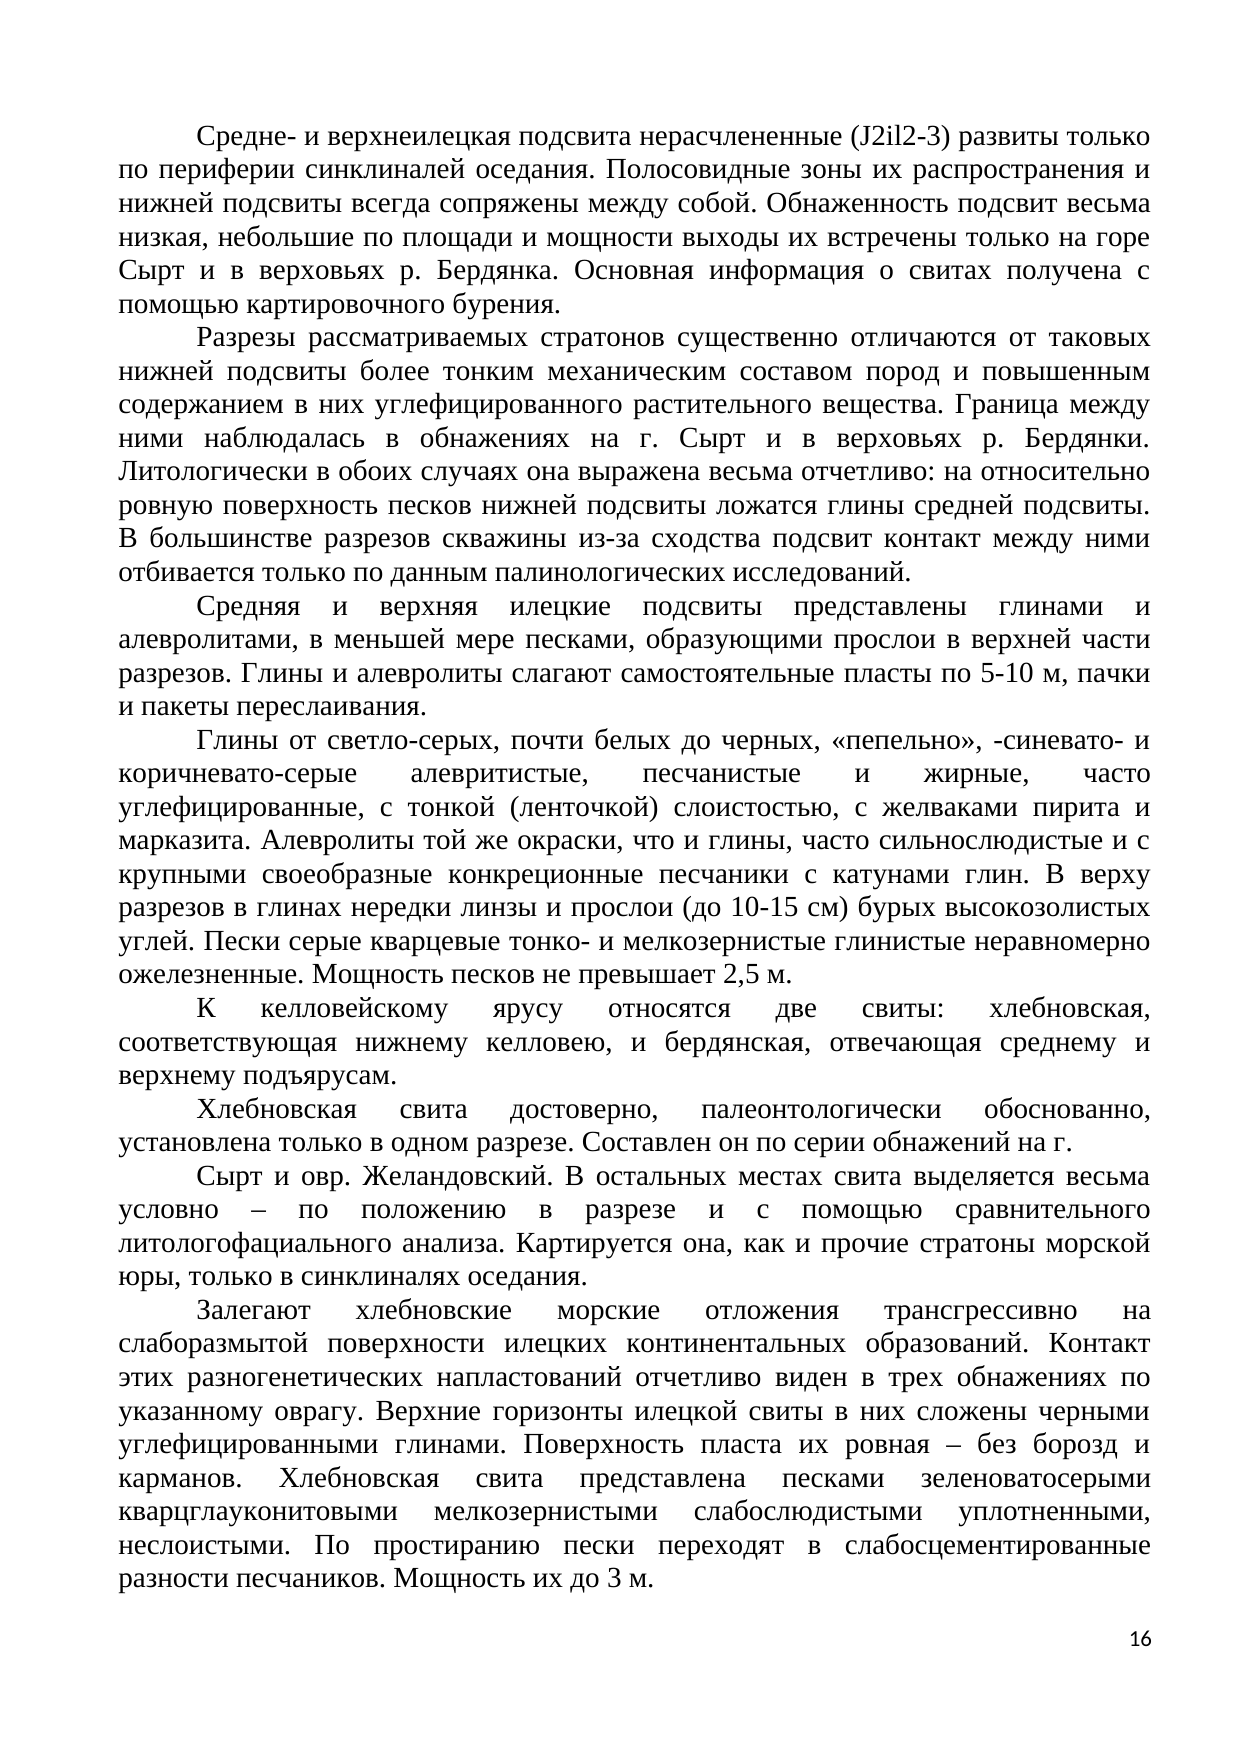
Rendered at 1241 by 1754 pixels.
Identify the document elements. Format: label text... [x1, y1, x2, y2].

text К келловейскому ярусу относятся две свиты: хлебновская, соответствующая нижнему келловею, и бердянская, отвечающая среднему и верхнему подъярусам. [118, 990, 1152, 1091]
text Средняя и верхняя илецкие подсвиты представлены глинами и алевролитами, в меньшей мере песками, образующими прослои в верхней части разрезов. Глины и алевролиты слагают самостоятельные пласты по 5-10 м, пачки и пакеты переслаивания. [118, 588, 1152, 722]
text Глины от светло-серых, почти белых до черных, «пепельно», -синевато- и коричневато-серые алевритистые, песчанистые и жирные, часто углефицированные, с тонкой (ленточкой) слоистостью, с желваками пирита и марказита. Алевролиты той же окраски, что и глины, часто сильнослюдистые и с крупными своеобразные конкреционные песчаники с катунами глин. В верху разрезов в глинах нередки линзы и прослои (до 10-15 см) бурых высокозолистых углей. Пески серые кварцевые тонко- и мелкозернистые глинистые неравномерно ожелезненные. Мощность песков не превышает 2,5 м. [118, 722, 1152, 990]
text Хлебновская свита достоверно, палеонтологически обоснованно, установлена только в одном разрезе. Составлен он по серии обнажений на г. [118, 1091, 1152, 1158]
text Средне- и верхнеилецкая подсвита нерасчлененные (J2il2-3) развиты только по периферии синклиналей оседания. Полосовидные зоны их распространения и нижней подсвиты всегда сопряжены между собой. Обнаженность подсвит весьма низкая, небольшие по площади и мощности выходы их встречены только на горе Сырт и в верховьях р. Бердянка. Основная информация о свитах получена с помощью картировочного бурения. [118, 118, 1152, 319]
text Разрезы рассматриваемых стратонов существенно отличаются от таковых нижней подсвиты более тонким механическим составом пород и повышенным содержанием в них углефицированного растительного вещества. Граница между ними наблюдалась в обнажениях на г. Сырт и в верховьях р. Бердянки. Литологически в обоих случаях она выражена весьма отчетливо: на относительно ровную поверхность песков нижней подсвиты ложатся глины средней подсвиты. В большинстве разрезов скважины из-за сходства подсвит контакт между ними отбивается только по данным палинологических исследований. [118, 319, 1152, 588]
text Залегают хлебновские морские отложения трансгрессивно на слаборазмытой поверхности илецких континентальных образований. Контакт этих разногенетических напластований отчетливо виден в трех обнажениях по указанному оврагу. Верхние горизонты илецкой свиты в них сложены черными углефицированными глинами. Поверхность пласта их ровная – без борозд и карманов. Хлебновская свита представлена песками зеленоватосерыми кварцглауконитовыми мелкозернистыми слабослюдистыми уплотненными, неслоистыми. По простиранию пески переходят в слабосцементированные разности песчаников. Мощность их до 3 м. [118, 1292, 1152, 1594]
text Сырт и овр. Желандовский. В остальных местах свита выделяется весьма условно – по положению в разрезе и с помощью сравнительного литологофациального анализа. Картируется она, как и прочие стратоны морской юры, только в синклиналях оседания. [118, 1158, 1152, 1292]
